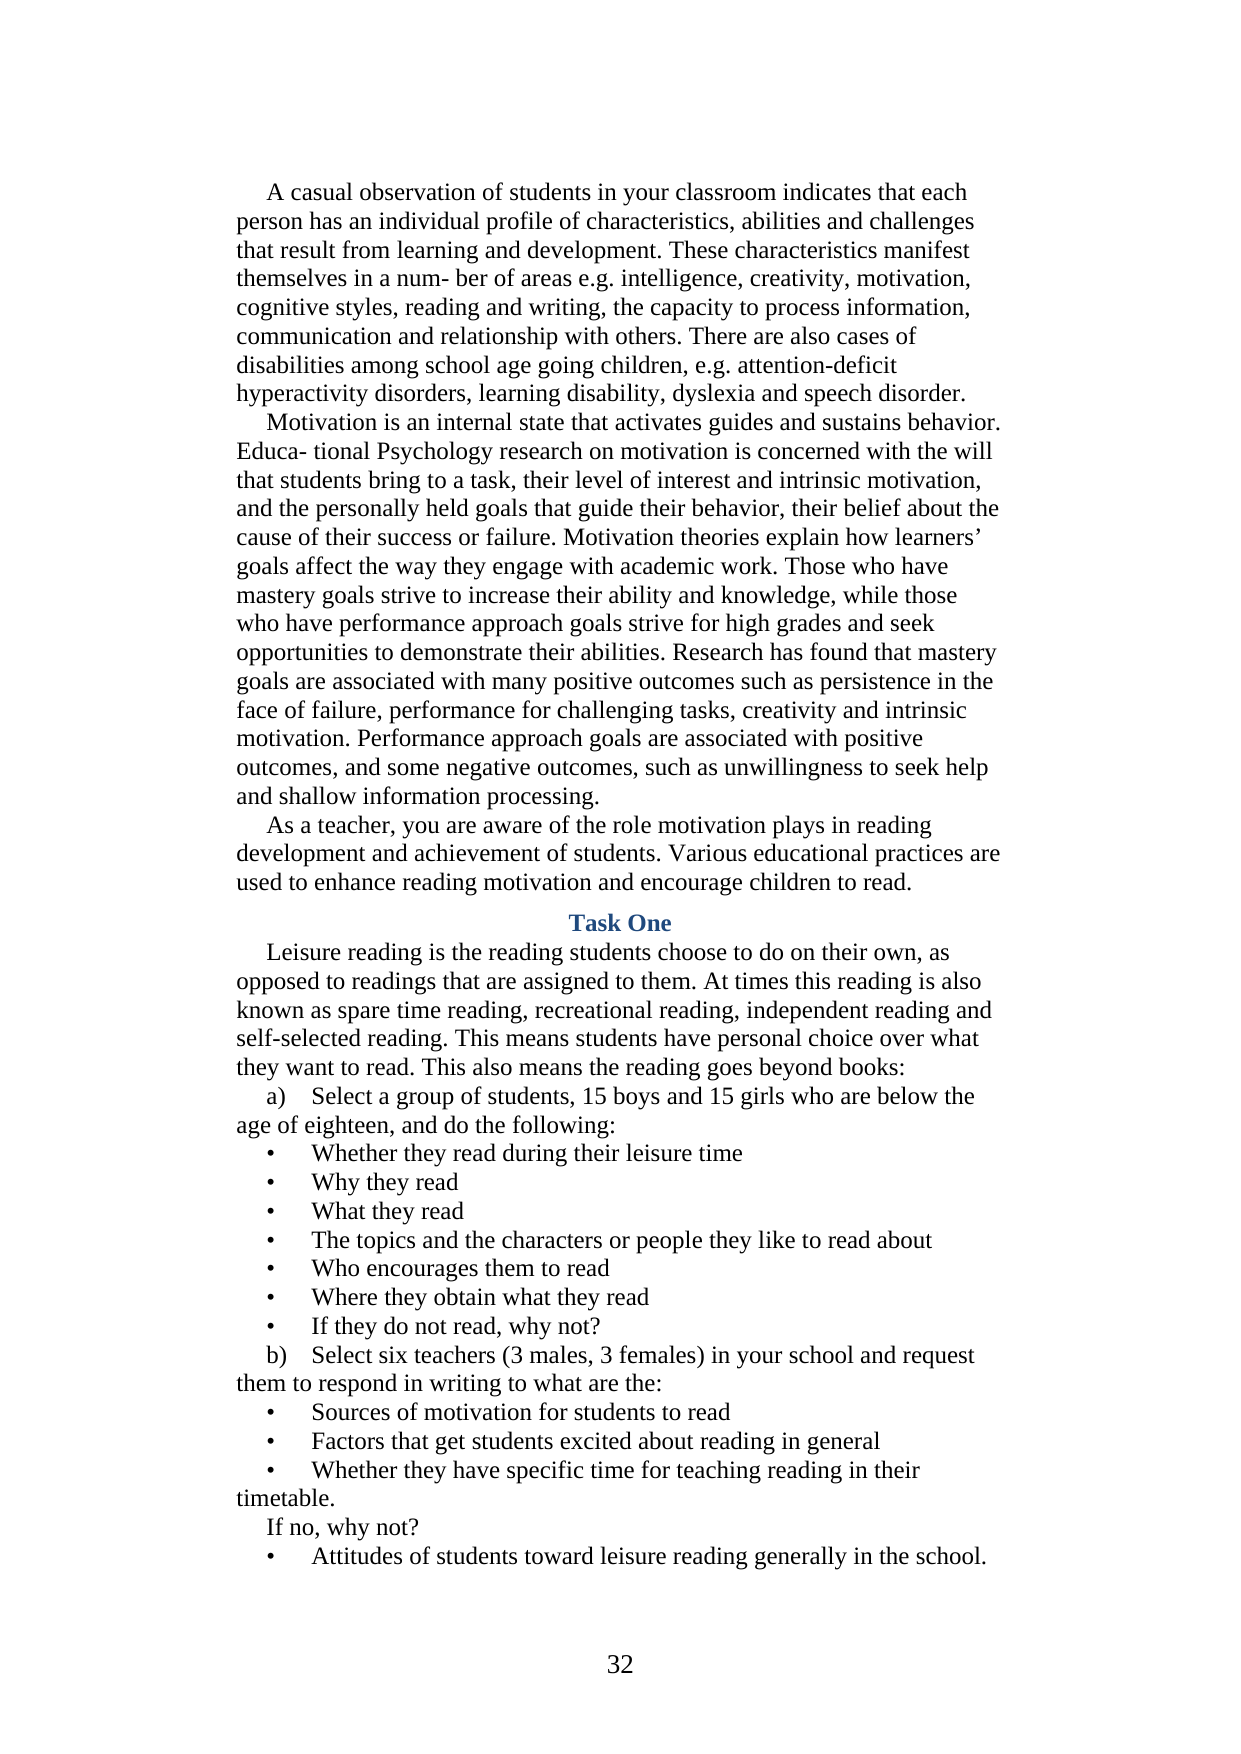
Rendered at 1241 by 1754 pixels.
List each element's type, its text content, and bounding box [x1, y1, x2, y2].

text • Why they read [236, 1167, 1004, 1196]
text A casual observation of students in your classroom indicates that each person has an individual profile of characteristics, abilities and challenges that result from learning and development. These characteristics manifest themselves in a num- ber of areas e.g. intelligence, creativity, motivation, cognitive styles, reading and writing, the capacity to process information, communication and relationship with others. There are also cases of disabilities among school age going children, e.g. attention-deficit hyperactivity disorders, learning disability, dyslexia and speech disorder. [236, 177, 1004, 407]
text • Attitudes of students toward leisure reading generally in the school. [236, 1541, 1004, 1570]
text • Who encourages them to read [236, 1253, 1004, 1282]
text • Factors that get students excited about reading in general [236, 1426, 1004, 1455]
text If no, why not? [236, 1512, 1004, 1541]
text Leisure reading is the reading students choose to do on their own, as opposed to readings that are assigned to them. At times this reading is also known as spare time reading, recreational reading, independent reading and self-selected reading. This means students have personal choice over what they want to read. This also means the reading goes beyond books: [236, 937, 1004, 1081]
text • If they do not read, why not? [236, 1311, 1004, 1340]
text Motivation is an internal state that activates guides and sustains behavior. Educa- tional Psychology research on motivation is concerned with the will that students bring to a task, their level of interest and intrinsic motivation, and the personally held goals that guide their behavior, their belief about the cause of their success or failure. Motivation theories explain how learners’ goals affect the way they engage with academic work. Those who have mastery goals strive to increase their ability and knowledge, while those who have performance approach goals strive for high grades and seek opportunities to demonstrate their abilities. Research has found that mastery goals are associated with many positive outcomes such as persistence in the face of failure, performance for challenging tasks, creativity and intrinsic motivation. Performance approach goals are associated with positive outcomes, and some negative outcomes, such as unwillingness to seek help and shallow information processing. [236, 407, 1004, 810]
text • Sources of motivation for students to read [236, 1397, 1004, 1426]
text • The topics and the characters or people they like to read about [236, 1225, 1004, 1253]
text • Whether they have specific time for teaching reading in their timetable. [236, 1455, 1004, 1512]
text • Where they obtain what they read [236, 1282, 1004, 1311]
text b) Select six teachers (3 males, 3 females) in your school and request them to respond in writing to what are the: [236, 1340, 1004, 1397]
text • Whether they read during their leisure time [236, 1138, 1004, 1167]
text a) Select a group of students, 15 boys and 15 girls who are below the age of eighteen, and do the following: [236, 1081, 1004, 1138]
text As a teacher, you are aware of the role motivation plays in reading development and achievement of students. Various educational practices are used to enhance reading motivation and encourage children to read. [236, 810, 1004, 896]
subtitle Task One [236, 908, 1004, 937]
text • What they read [236, 1196, 1004, 1225]
